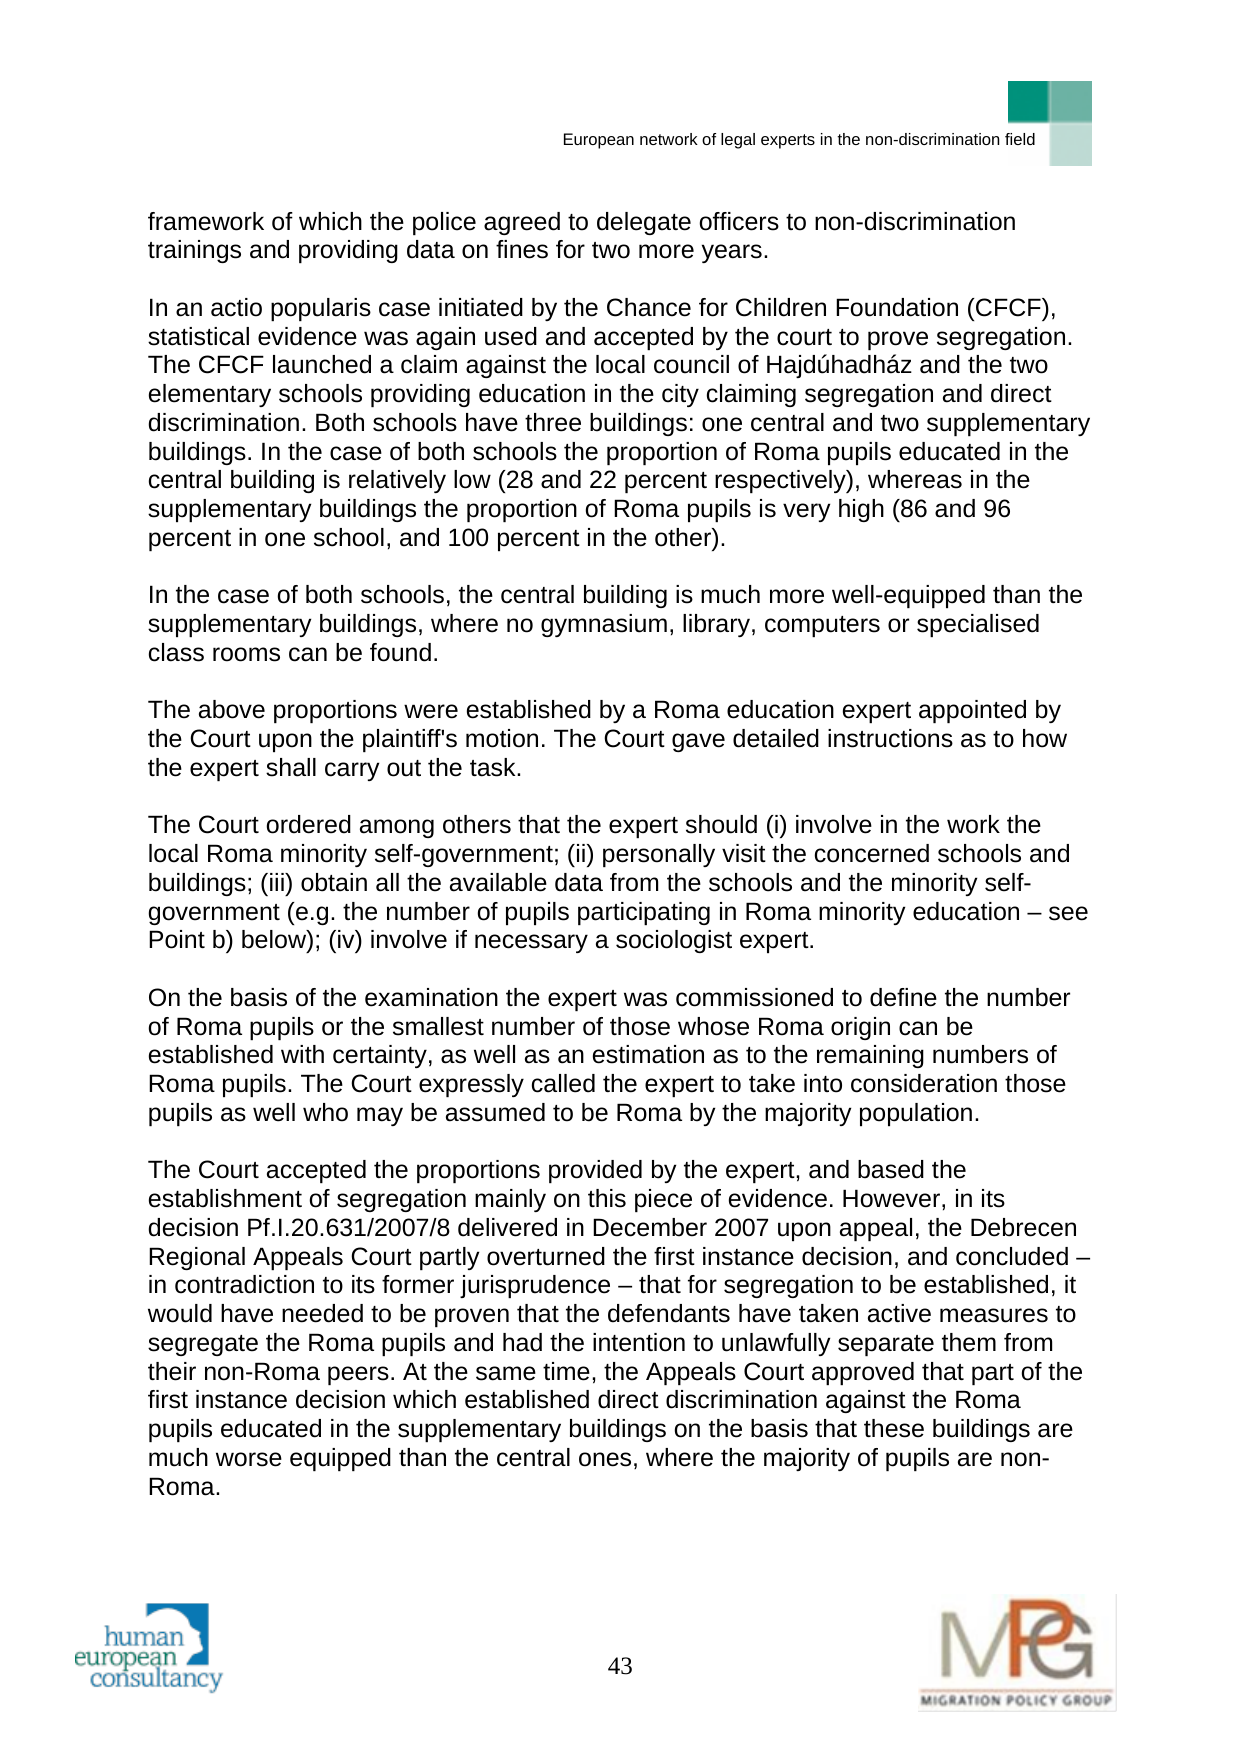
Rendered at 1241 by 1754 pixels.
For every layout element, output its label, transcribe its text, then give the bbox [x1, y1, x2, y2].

text The Court ordered among others that the expert should (i) involve in the work the local Roma minority self-government; (ii) personally visit the concerned schools and buildings; (iii) obtain all the available data from the schools and the minority self-government (e.g. the number of pupils participating in Roma minority education – see Point b) below); (iv) involve if necessary a sociologist expert. [148, 811, 1092, 954]
text In an actio popularis case initiated by the Chance for Children Foundation (CFCF), statistical evidence was again used and accepted by the court to prove segregation. The CFCF launched a claim against the local council of Hajdúhadház and the two elementary schools providing education in the city claiming segregation and direct discrimination. Both schools have three buildings: one central and two supplementary buildings. In the case of both schools the proportion of Roma pupils educated in the central building is relatively low (28 and 22 percent respectively), whereas in the supplementary buildings the proportion of Roma pupils is very high (86 and 96 percent in one school, and 100 percent in the other). [148, 293, 1092, 552]
picture [918, 1594, 1118, 1713]
picture [1008, 81, 1092, 166]
text The above proportions were established by a Roma education expert appointed by the Court upon the plaintiff's motion. The Court gave detailed instructions as to how the expert shall carry out the task. [148, 696, 1092, 782]
text The Court accepted the proportions provided by the expert, and based the establishment of segregation mainly on this piece of evidence. However, in its decision Pf.I.20.631/2007/8 delivered in December 2007 upon appeal, the Debrecen Regional Appeals Court partly overturned the first instance decision, and concluded – in contradiction to its former jurisprudence – that for segregation to be established, it would have needed to be proven that the defendants have taken active measures to segregate the Roma pupils and had the intention to unlawfully separate them from their non-Roma peers. At the same time, the Appeals Court approved that part of the first instance decision which established direct discrimination against the Roma pupils educated in the supplementary buildings on the basis that these buildings are much worse equipped than the central ones, where the majority of pupils are non-Roma. [148, 1156, 1092, 1501]
text On the basis of the examination the expert was commissioned to define the number of Roma pupils or the smallest number of those whose Roma origin can be established with certainty, as well as an estimation as to the remaining numbers of Roma pupils. The Court expressly called the expert to take into consideration those pupils as well who may be assumed to be Roma by the majority population. [148, 983, 1092, 1127]
text In the case of both schools, the central building is much more well-equipped than the supplementary buildings, where no gymnasium, library, computers or specialised class rooms can be found. [148, 581, 1092, 667]
picture [75, 1602, 228, 1695]
